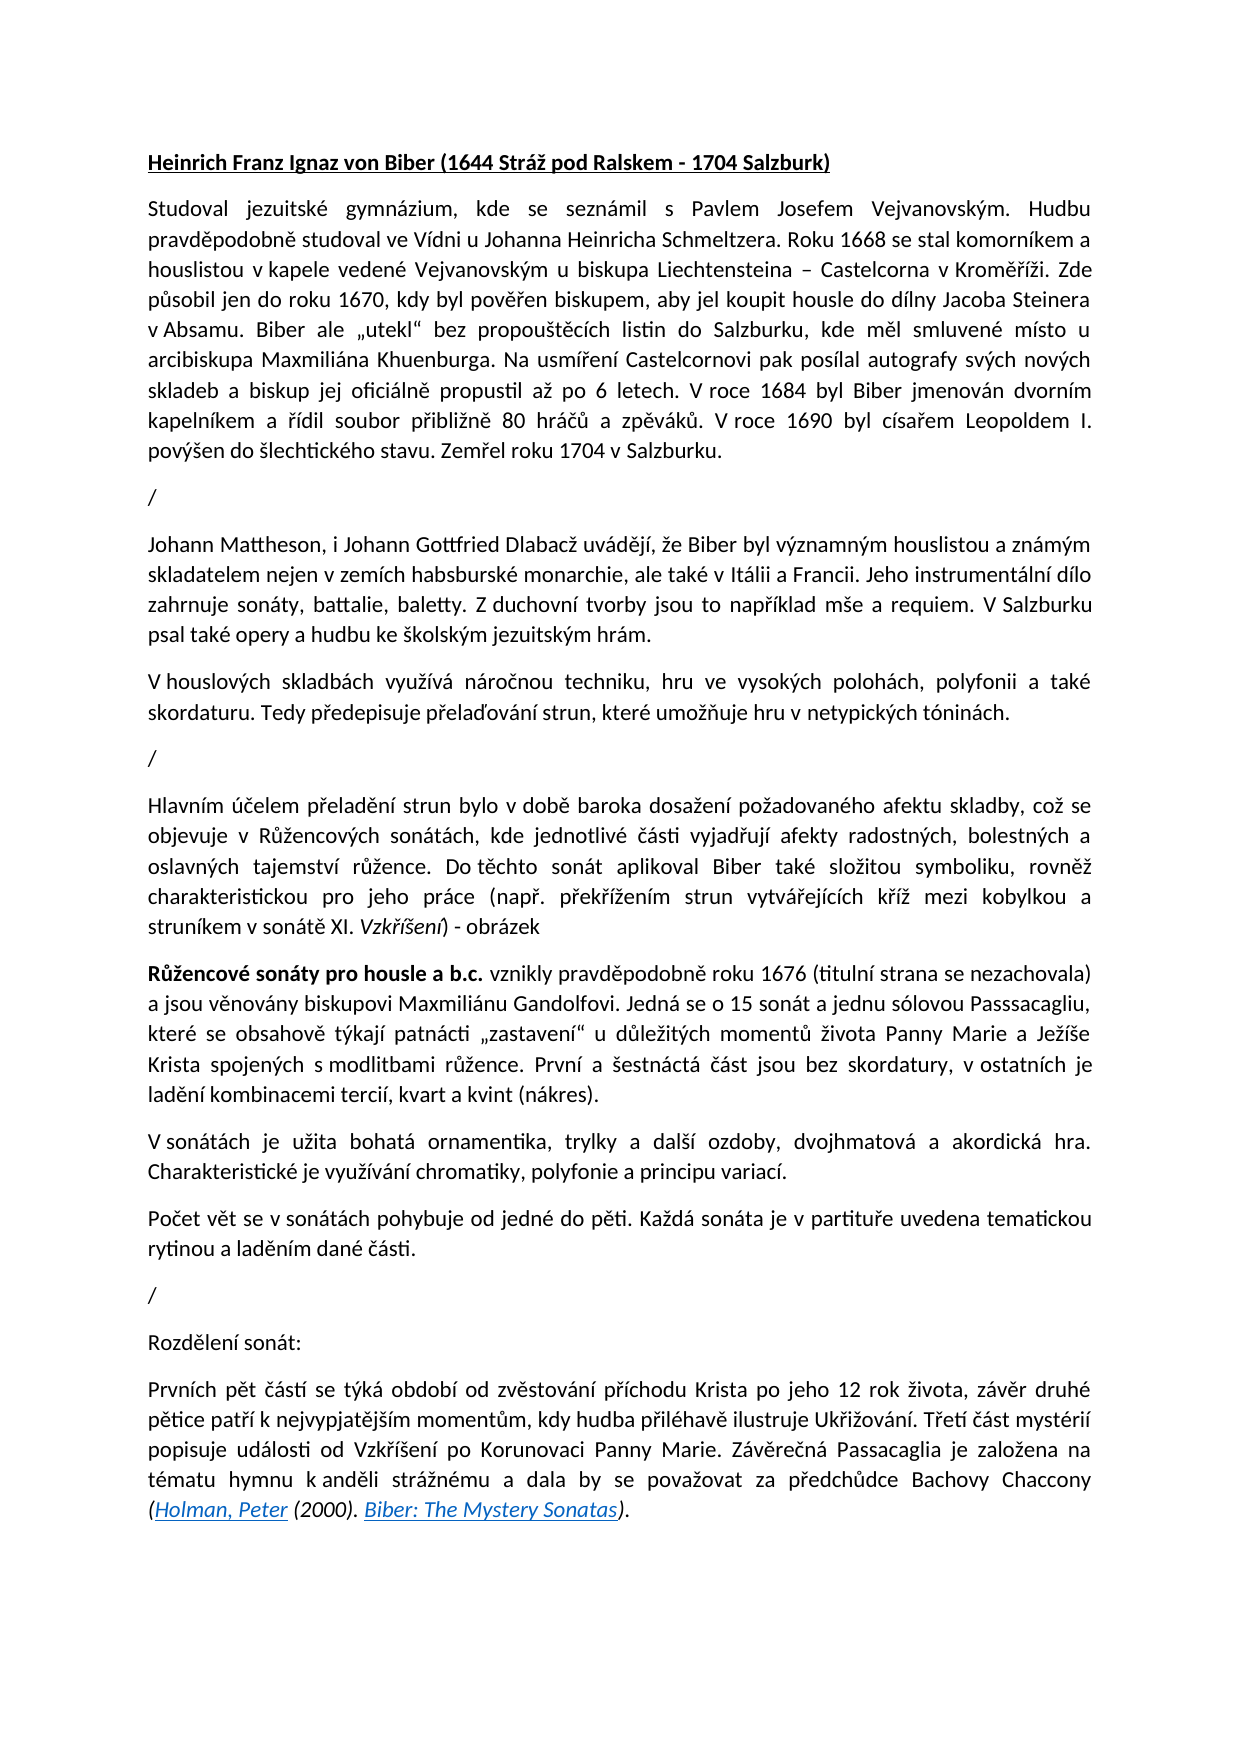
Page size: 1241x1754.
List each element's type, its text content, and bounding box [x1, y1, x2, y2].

text / [148, 1281, 1093, 1309]
text Rozdělení sonát: [148, 1328, 1093, 1356]
text Prvních pět částí se týká období od zvěstování příchodu Krista po jeho 12 rok života, závěr druhé pětice patří k nejvypjatějším momentům, kdy hudba přiléhavě ilustruje Ukřižování. Třetí část mystérií popisuje události od Vzkříšení po Korunovaci Panny Marie. Závěrečná Passacaglia je založena na tématu hymnu k anděli strážnému a dala by se považovat za předchůdce Bachovy Chaccony (Holman, Peter (2000). Biber: The Mystery Sonatas). [148, 1375, 1093, 1523]
text / [148, 483, 1093, 511]
text Hlavním účelem přeladění strun bylo v době baroka dosažení požadovaného afektu skladby, což se objevuje v Růžencových sonátách, kde jednotlivé části vyjadřují afekty radostných, bolestných a oslavných tajemství růžence. Do těchto sonát aplikoval Biber také složitou symboliku, rovněž charakteristickou pro jeho práce (např. překřížením strun vytvářejících kříž mezi kobylkou a struníkem v sonátě XI. Vzkříšení) - obrázek [148, 791, 1093, 940]
text Počet vět se v sonátách pohybuje od jedné do pěti. Každá sonáta je v partituře uvedena tematickou rytinou a laděním dané části. [148, 1204, 1093, 1262]
text Heinrich Franz Ignaz von Biber (1644 Stráž pod Ralskem - 1704 Salzburk) [148, 148, 1093, 176]
text Studoval jezuitské gymnázium, kde se seznámil s Pavlem Josefem Vejvanovským. Hudbu pravděpodobně studoval ve Vídni u Johanna Heinricha Schmeltzera. Roku 1668 se stal komorníkem a houslistou v kapele vedené Vejvanovským u biskupa Liechtensteina – Castelcorna v Kroměříži. Zde působil jen do roku 1670, kdy byl pověřen biskupem, aby jel koupit housle do dílny Jacoba Steinera v Absamu. Biber ale „utekl“ bez propouštěcích listin do Salzburku, kde měl smluvené místo u arcibiskupa Maxmiliána Khuenburga. Na usmíření Castelcornovi pak posílal autografy svých nových skladeb a biskup jej oficiálně propustil až po 6 letech. V roce 1684 byl Biber jmenován dvorním kapelníkem a řídil soubor přibližně 80 hráčů a zpěváků. V roce 1690 byl císařem Leopoldem I. povýšen do šlechtického stavu. Zemřel roku 1704 v Salzburku. [148, 194, 1093, 464]
text / [148, 744, 1093, 772]
text Johann Mattheson, i Johann Gottfried Dlabacž uvádějí, že Biber byl významným houslistou a známým skladatelem nejen v zemích habsburské monarchie, ale také v Itálii a Francii. Jeho instrumentální dílo zahrnuje sonáty, battalie, baletty. Z duchovní tvorby jsou to například mše a requiem. V Salzburku psal také opery a hudbu ke školským jezuitským hrám. [148, 530, 1093, 648]
text V sonátách je užita bohatá ornamentika, trylky a další ozdoby, dvojhmatová a akordická hra. Charakteristické je využívání chromatiky, polyfonie a principu variací. [148, 1127, 1093, 1185]
text Růžencové sonáty pro housle a b.c. vznikly pravděpodobně roku 1676 (titulní strana se nezachovala) a jsou věnovány biskupovi Maxmiliánu Gandolfovi. Jedná se o 15 sonát a jednu sólovou Passsacagliu, které se obsahově týkají patnácti „zastavení“ u důležitých momentů života Panny Marie a Ježíše Krista spojených s modlitbami růžence. První a šestnáctá část jsou bez skordatury, v ostatních je ladění kombinacemi tercií, kvart a kvint (nákres). [148, 959, 1093, 1108]
text V houslových skladbách využívá náročnou techniku, hru ve vysokých polohách, polyfonii a také skordaturu. Tedy předepisuje přelaďování strun, které umožňuje hru v netypických tóninách. [148, 667, 1093, 726]
